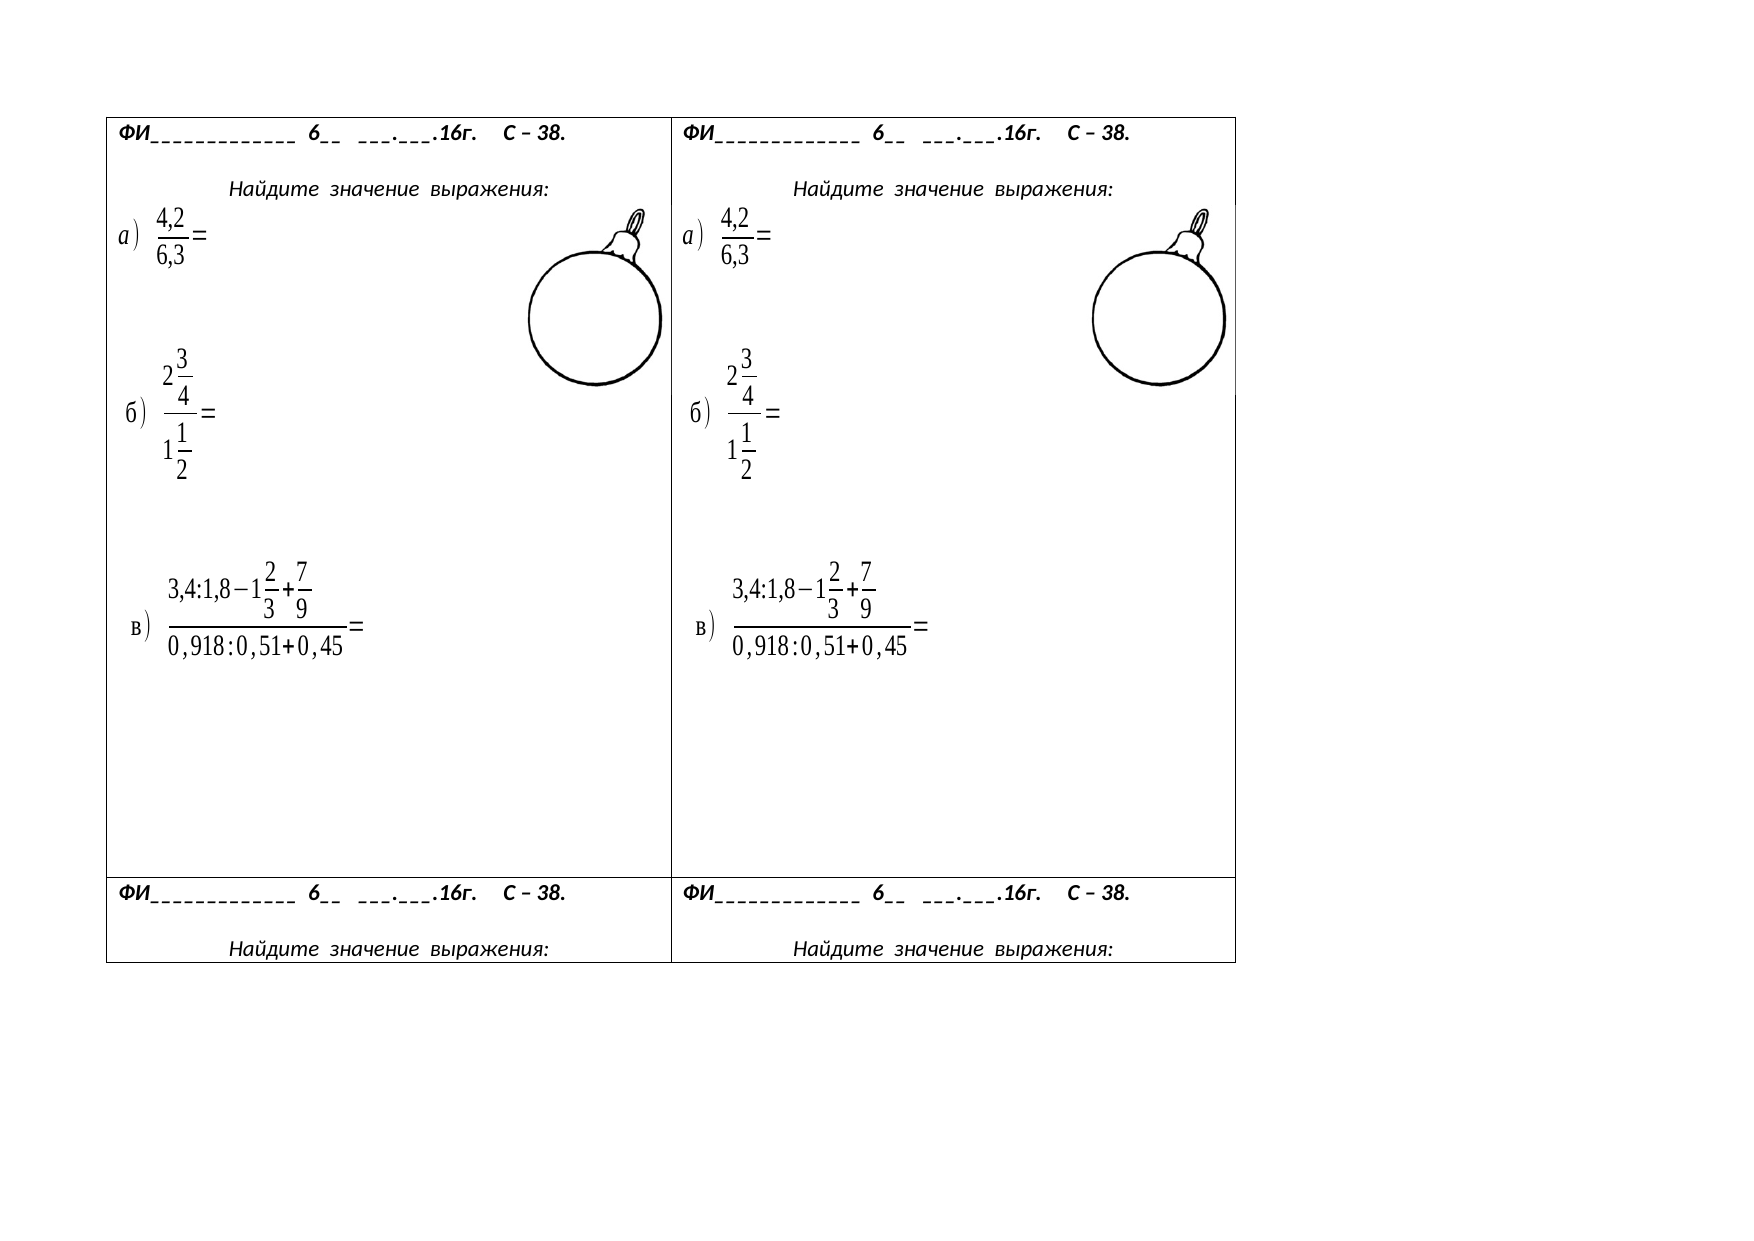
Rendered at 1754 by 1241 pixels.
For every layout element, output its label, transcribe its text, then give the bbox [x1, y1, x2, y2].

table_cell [107, 878, 671, 962]
picture [1086, 205, 1236, 392]
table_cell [672, 878, 1235, 962]
table_header ФИ_____________ 6__ ___.___.16г. С – 38. Найдите значение выражения: [107, 118, 671, 877]
picture [522, 205, 672, 392]
table_header ФИ_____________ 6__ ___.___.16г. С – 38. Найдите значение выражения: [672, 118, 1235, 877]
